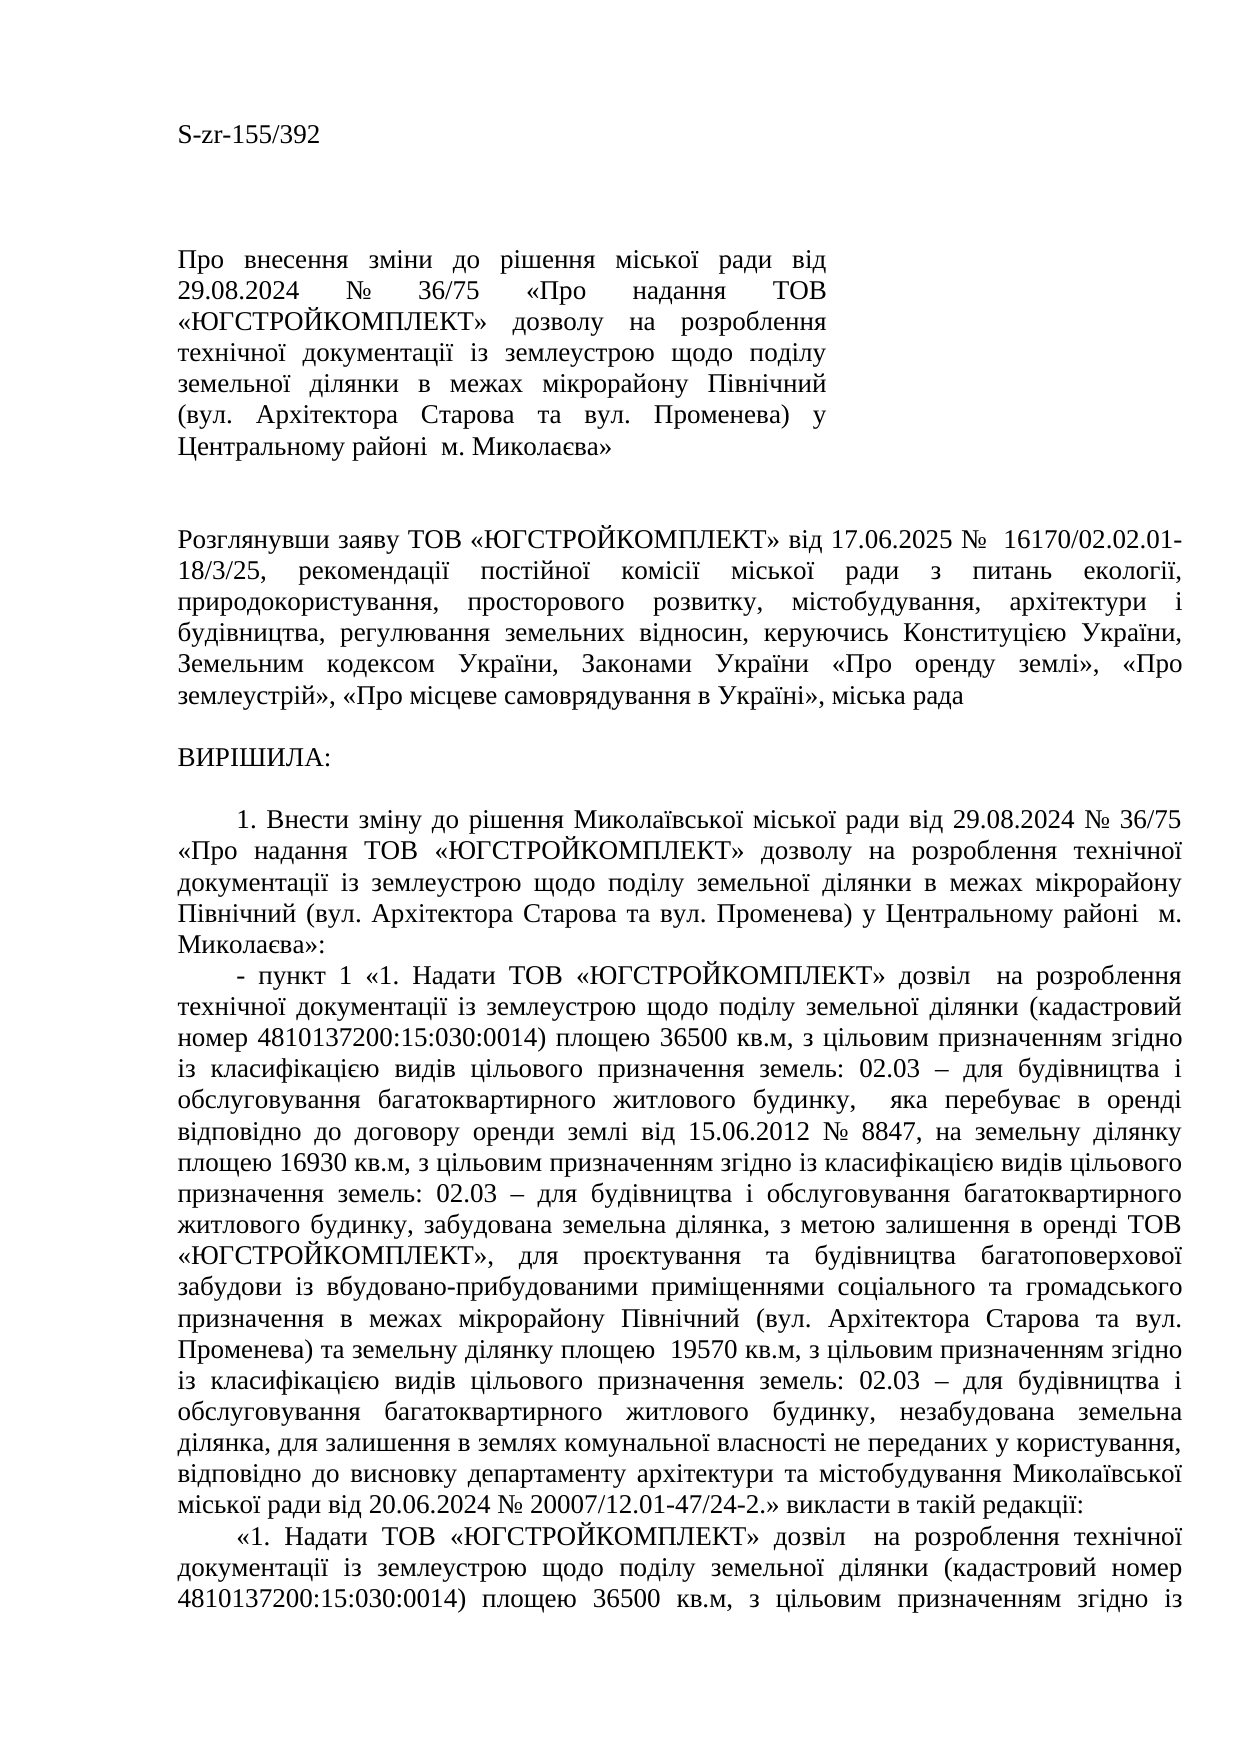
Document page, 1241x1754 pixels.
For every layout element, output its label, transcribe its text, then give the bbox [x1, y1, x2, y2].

text - пункт 1 «1. Надати ТОВ «ЮГСТРОЙКОМПЛЕКТ» дозвіл на розроблення технічної документації із землеустрою щодо поділу земельної ділянки (кадастровий номер 4810137200:15:030:0014) площею 36500 кв.м, з цільовим призначенням згідно із класифікацією видів цільового призначення земель: 02.03 ‒ для будівництва і обслуговування багатоквартирного житлового будинку, яка перебуває в оренді відповідно до договору оренди землі від 15.06.2012 № 8847, на земельну ділянку площею 16930 кв.м, з цільовим призначенням згідно із класифікацією видів цільового призначення земель: 02.03 ‒ для будівництва і обслуговування багатоквартирного житлового будинку, забудована земельна ділянка, з метою залишення в оренді ТОВ «ЮГСТРОЙКОМПЛЕКТ», для проєктування та будівництва багатоповерхової забудови із вбудовано-прибудованими приміщеннями соціального та громадського призначення в межах мікрорайону Північний (вул. Архітектора Старова та вул. Променева) та земельну ділянку площею 19570 кв.м, з цільовим призначенням згідно із класифікацією видів цільового призначення земель: 02.03 ‒ для будівництва і обслуговування багатоквартирного житлового будинку, незабудована земельна ділянка, для залишення в землях комунальної власності не переданих у користування, відповідно до висновку департаменту архітектури та містобудування Миколаївської міської ради від 20.06.2024 № 20007/12.01-47/24-2.» викласти в такій редакції: [177, 959, 1183, 1520]
text ВИРІШИЛА: [177, 741, 1183, 772]
text Розглянувши заяву ТОВ «ЮГСТРОЙКОМПЛЕКТ» від 17.06.2025 № 16170/02.02.01-18/3/25, рекомендації постійної комісії міської ради з питань екології, природокористування, просторового розвитку, містобудування, архітектури і будівництва, регулювання земельних відносин, керуючись Конституцією України, Земельним кодексом України, Законами України «Про оренду землі», «Про землеустрій», «Про місцеве самоврядування в Україні», міська рада [177, 523, 1183, 710]
text 1. Внести зміну до рішення Миколаївської міської ради від 29.08.2024 № 36/75 «Про надання ТОВ «ЮГСТРОЙКОМПЛЕКТ» дозволу на розроблення технічної документації із землеустрою щодо поділу земельної ділянки в межах мікрорайону Північний (вул. Архітектора Старова та вул. Променева) у Центральному районі м. Миколаєва»: [177, 803, 1183, 959]
text S-zr-155/392 [177, 118, 1183, 149]
text Про внесення зміни до рішення міської ради від 29.08.2024 № 36/75 «Про надання ТОВ «ЮГСТРОЙКОМПЛЕКТ» дозволу на розроблення технічної документації із землеустрою щодо поділу земельної ділянки в межах мікрорайону Північний (вул. Архітектора Старова та вул. Променева) у Центральному районі м. Миколаєва» [177, 243, 827, 461]
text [177, 1520, 1183, 1613]
